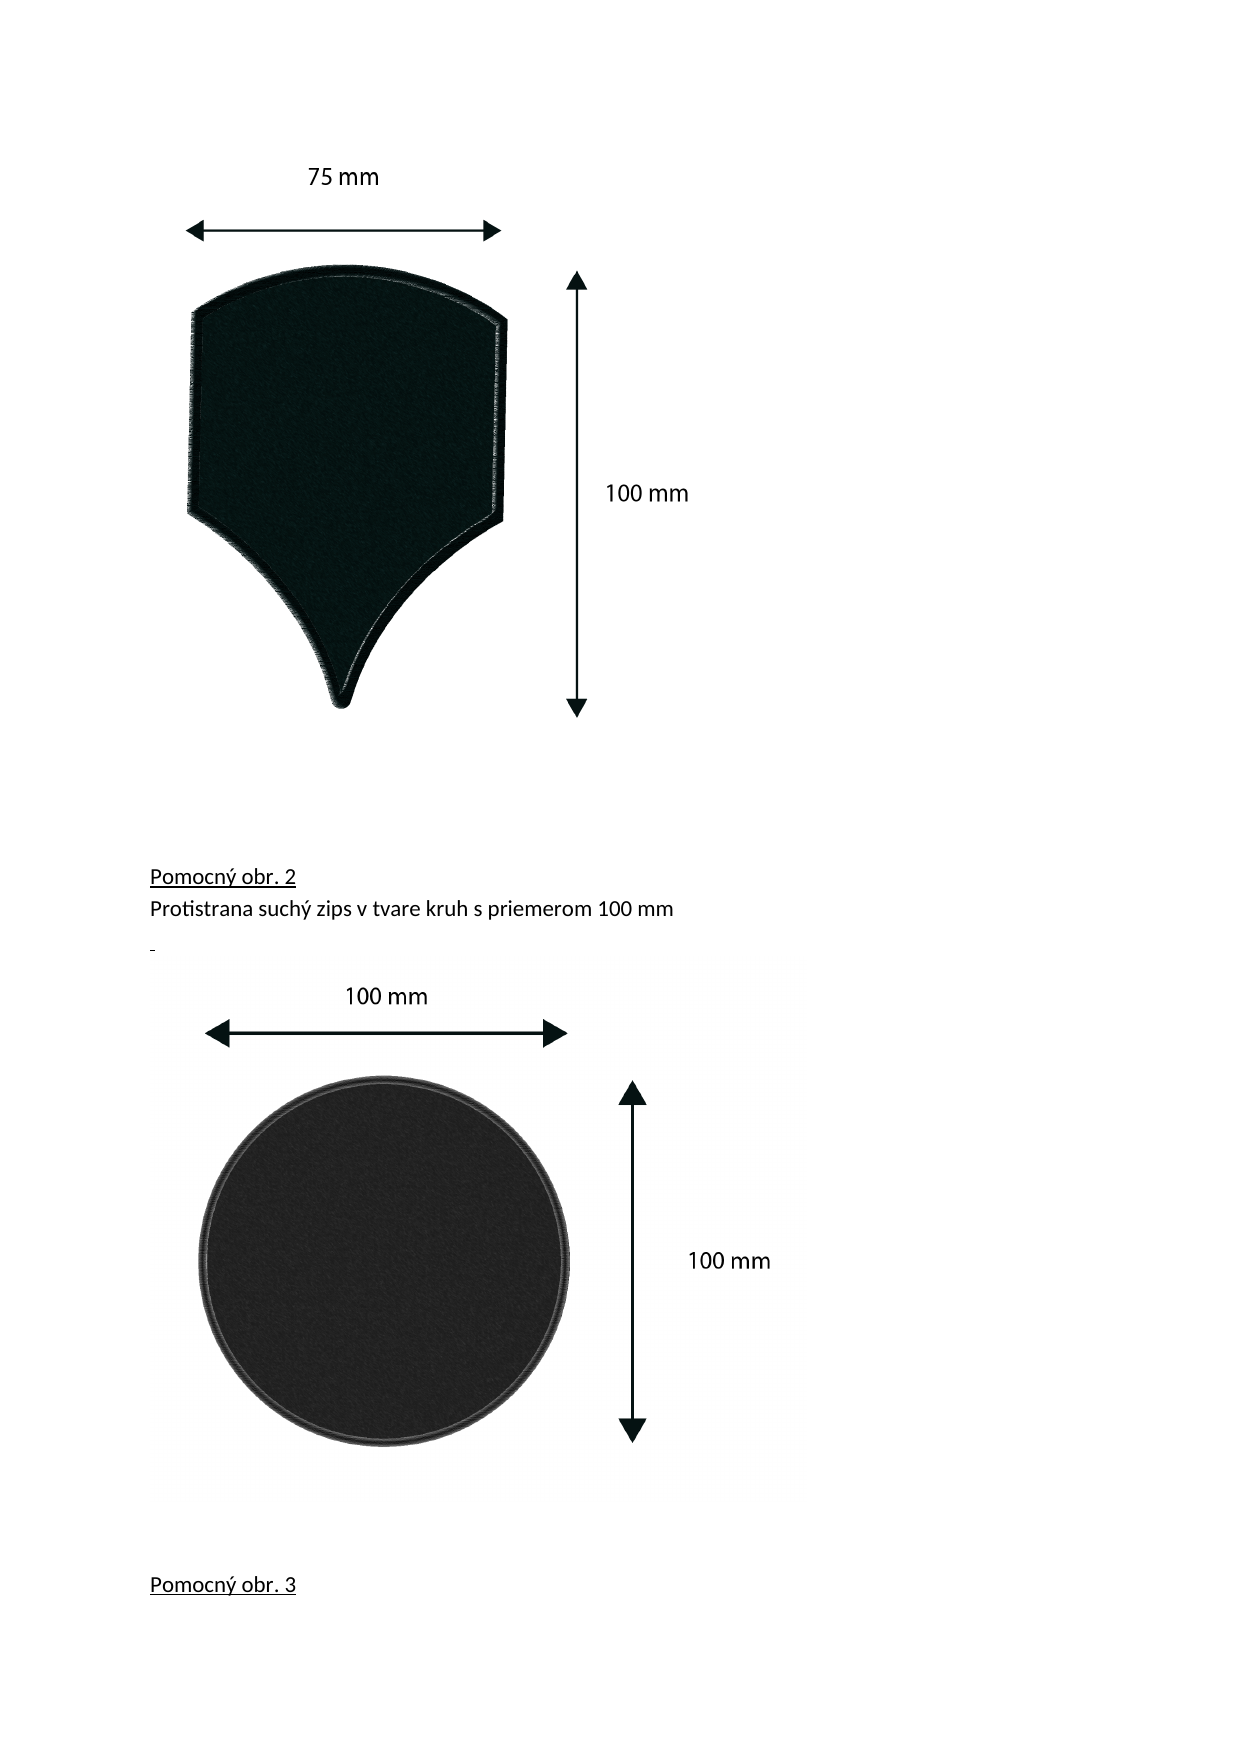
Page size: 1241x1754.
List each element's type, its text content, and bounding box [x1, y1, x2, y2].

picture [155, 150, 714, 764]
text Pomocný obr. 3 [150, 1570, 1090, 1598]
text Protistrana suchý zips v tvare kruh s priemerom 100 mm [150, 894, 1090, 922]
picture [150, 956, 808, 1502]
text Pomocný obr. 2 [150, 862, 1090, 890]
